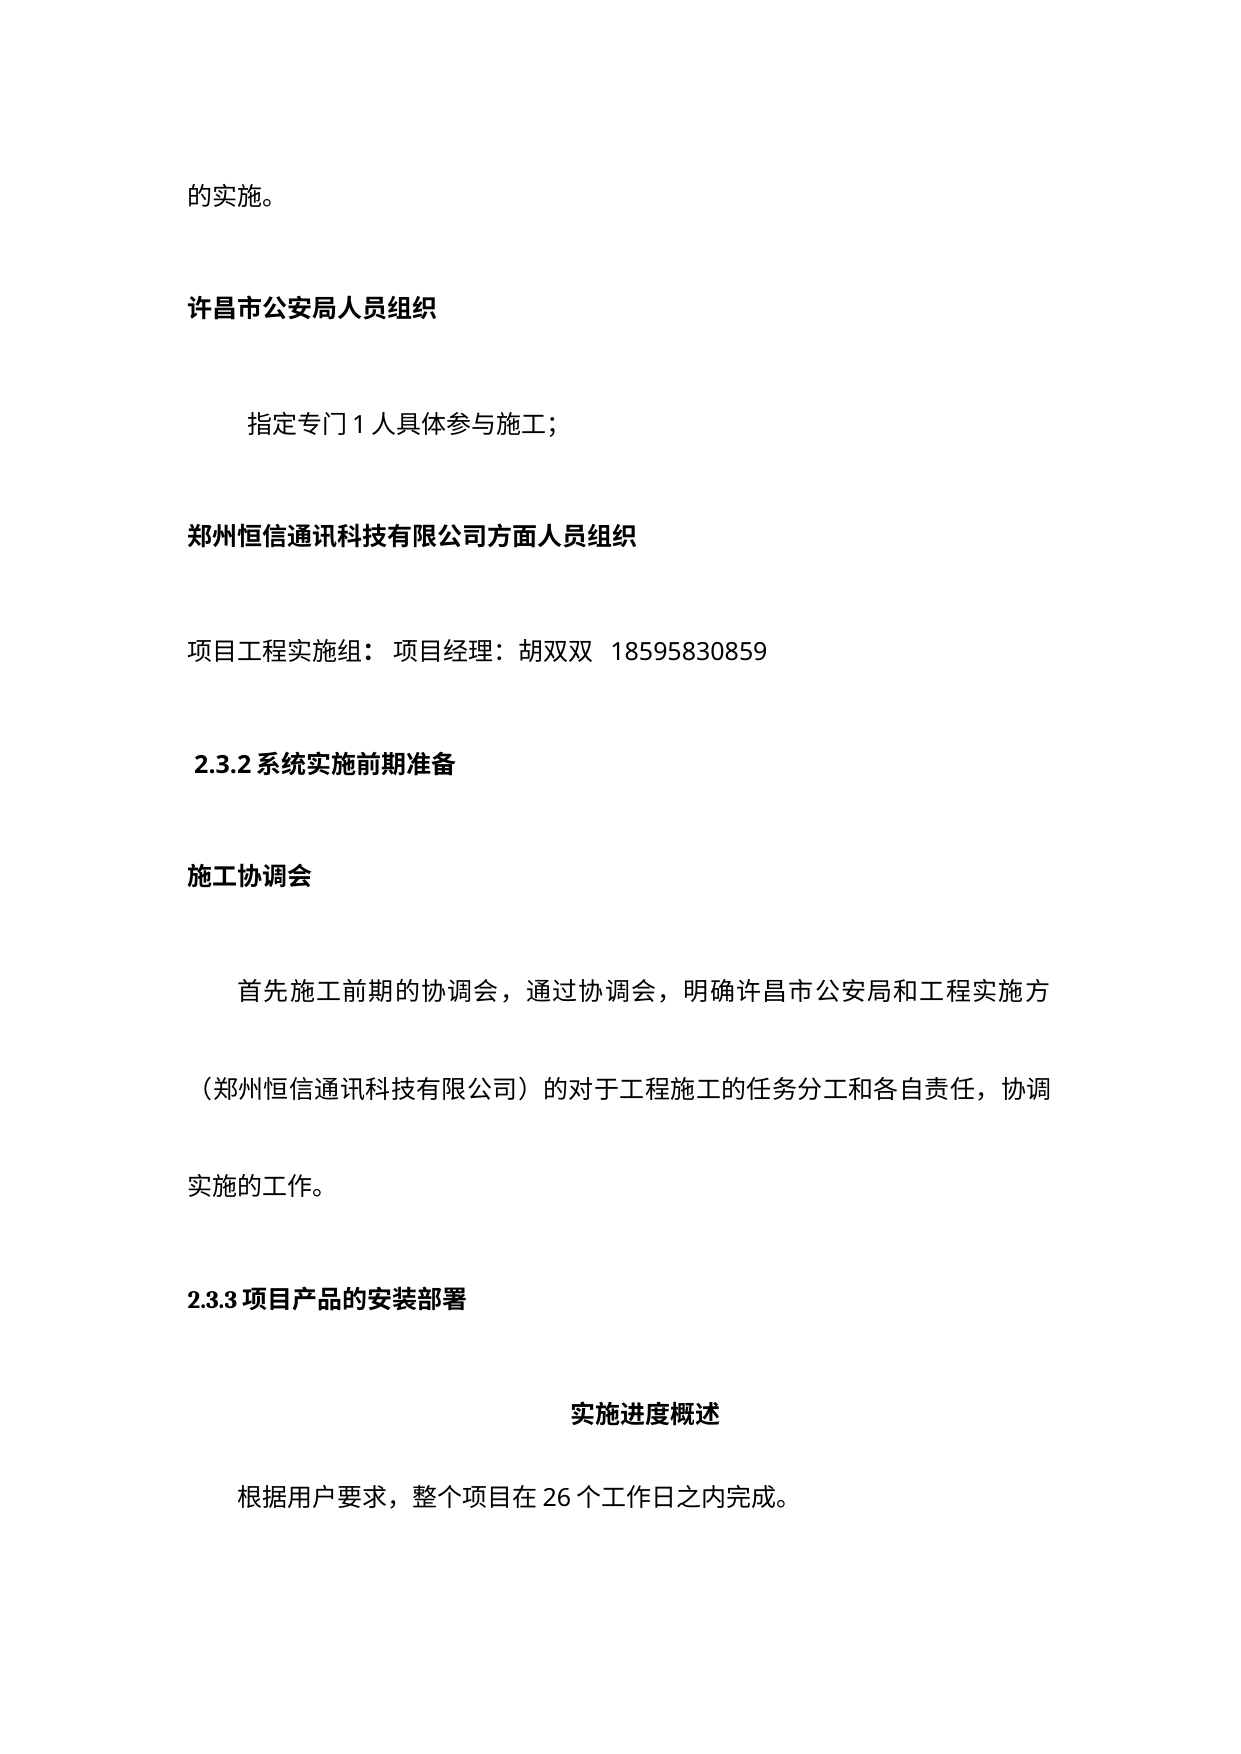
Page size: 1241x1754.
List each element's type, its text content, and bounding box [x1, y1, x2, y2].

subtitle 郑州恒信通讯科技有限公司方面人员组织 [187, 502, 1053, 567]
text 指定专门1人具体参与施工； [247, 390, 1053, 455]
subtitle 2.3.2系统实施前期准备 [187, 730, 1053, 795]
subtitle 施工协调会 [187, 842, 1053, 907]
text 首先施工前期的协调会，通过协调会，明确许昌市公安局和工程实施方（郑州恒信通讯科技有限公司）的对于工程施工的任务分工和各自责任，协调实施的工作。 [187, 957, 1053, 1217]
subtitle 2.3.3项目产品的安装部署 [187, 1265, 1053, 1330]
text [187, 162, 1053, 227]
text 项目工程实施组： 项目经理：胡双双 18595830859 [187, 617, 1053, 682]
text 实施进度概述 [187, 1380, 1053, 1445]
subtitle 许昌市公安局人员组织 [187, 274, 1053, 339]
text 根据用户要求，整个项目在26个工作日之内完成。 [187, 1463, 1053, 1528]
